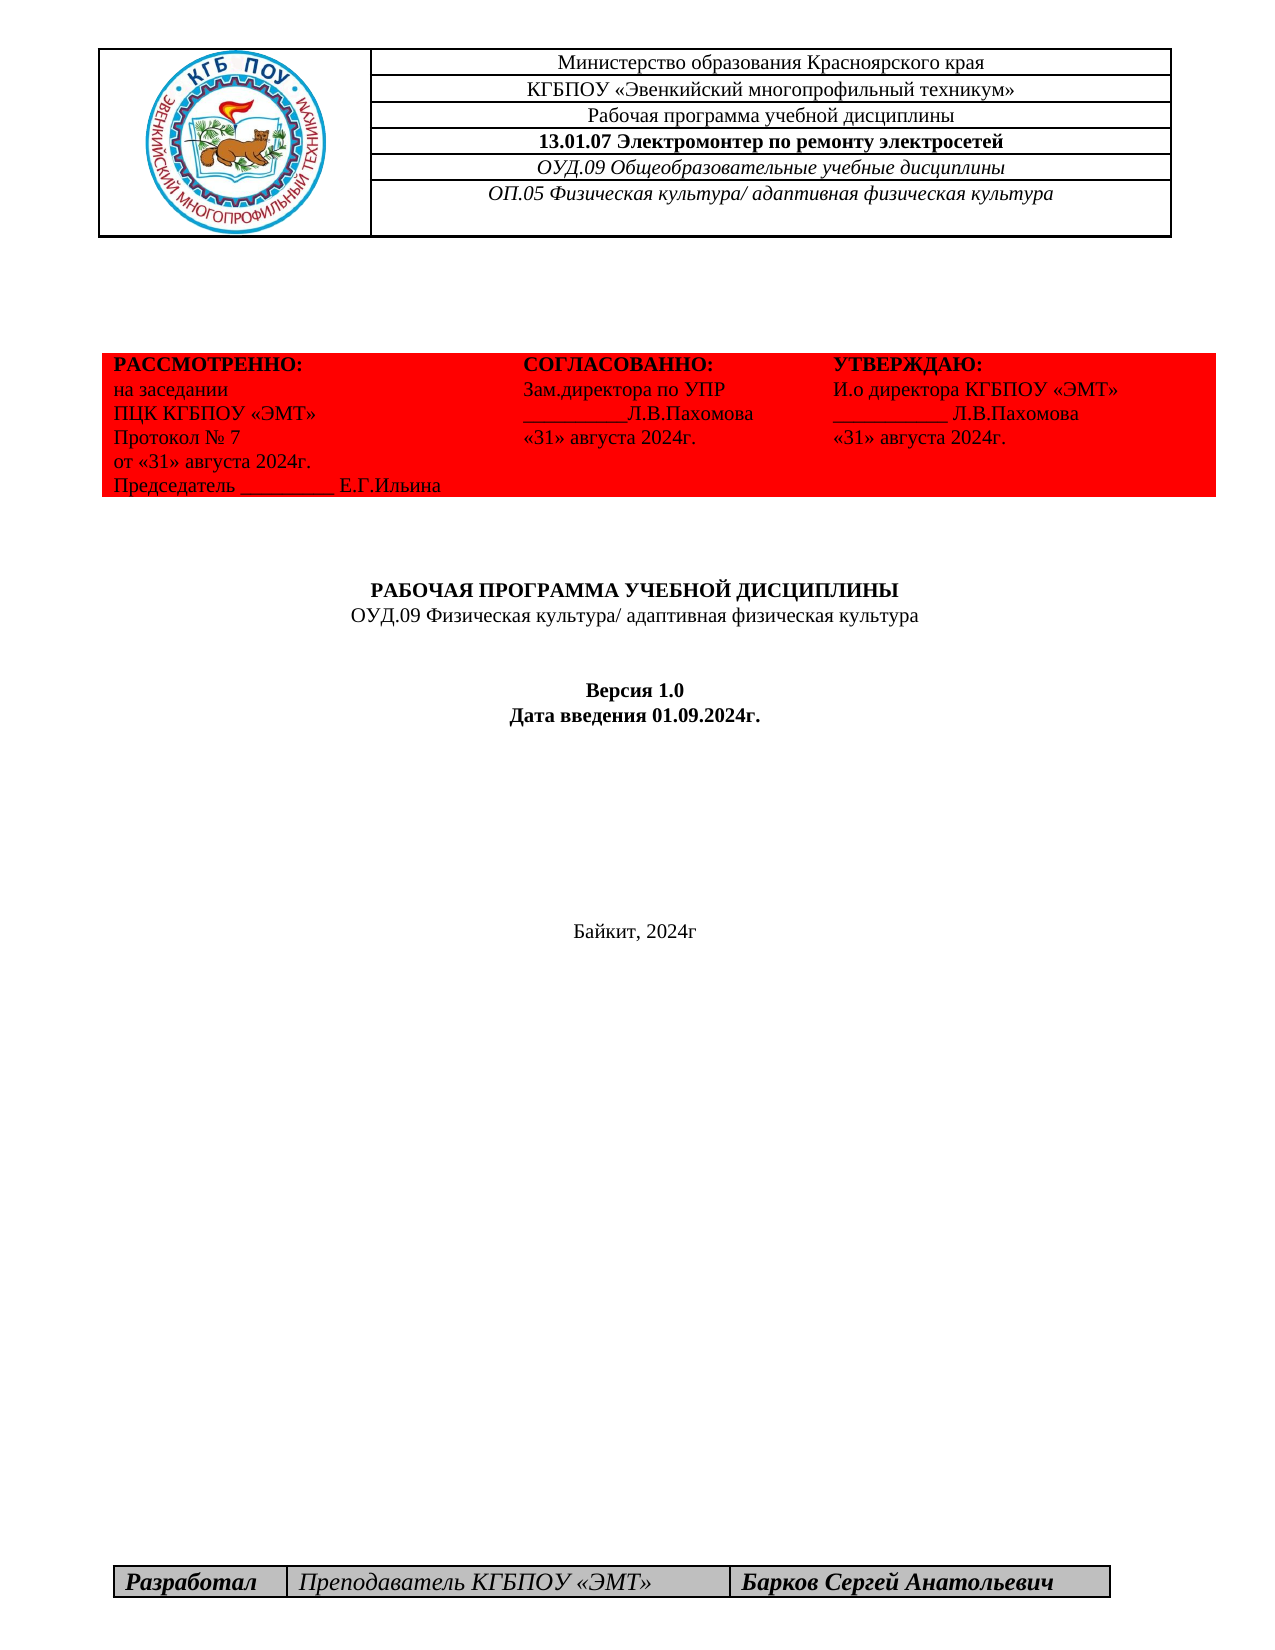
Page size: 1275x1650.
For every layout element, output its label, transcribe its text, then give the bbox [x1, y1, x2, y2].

table_header СОГЛАСОВАННО: Зам.директора по УПР __________Л.В.Пахомова «31» августа 2024г. [512, 353, 822, 497]
picture [149, 54, 323, 231]
text Дата введения 01.09.2024г. [113, 702, 1156, 727]
picture [169, 194, 312, 236]
table_header РАССМОТРЕННО: на заседании ПЦК КГБПОУ «ЭМТ» Протокол № 7 от «31» августа 2024г. Председатель _________ Е.Г.Ильина [102, 353, 512, 497]
text Байкит, 2024г [113, 919, 1156, 943]
text РАБОЧАЯ ПРОГРАММА УЧЕБНОЙ ДИСЦИПЛИНЫ [113, 578, 1156, 602]
text Версия 1.0 [113, 677, 1156, 702]
table_header УТВЕРЖДАЮ: И.о директора КГБПОУ «ЭМТ» ___________ Л.В.Пахомова «31» августа 2024г. [822, 353, 1216, 497]
text ОУД.09 Физическая культура/ адаптивная физическая культура [113, 602, 1156, 627]
